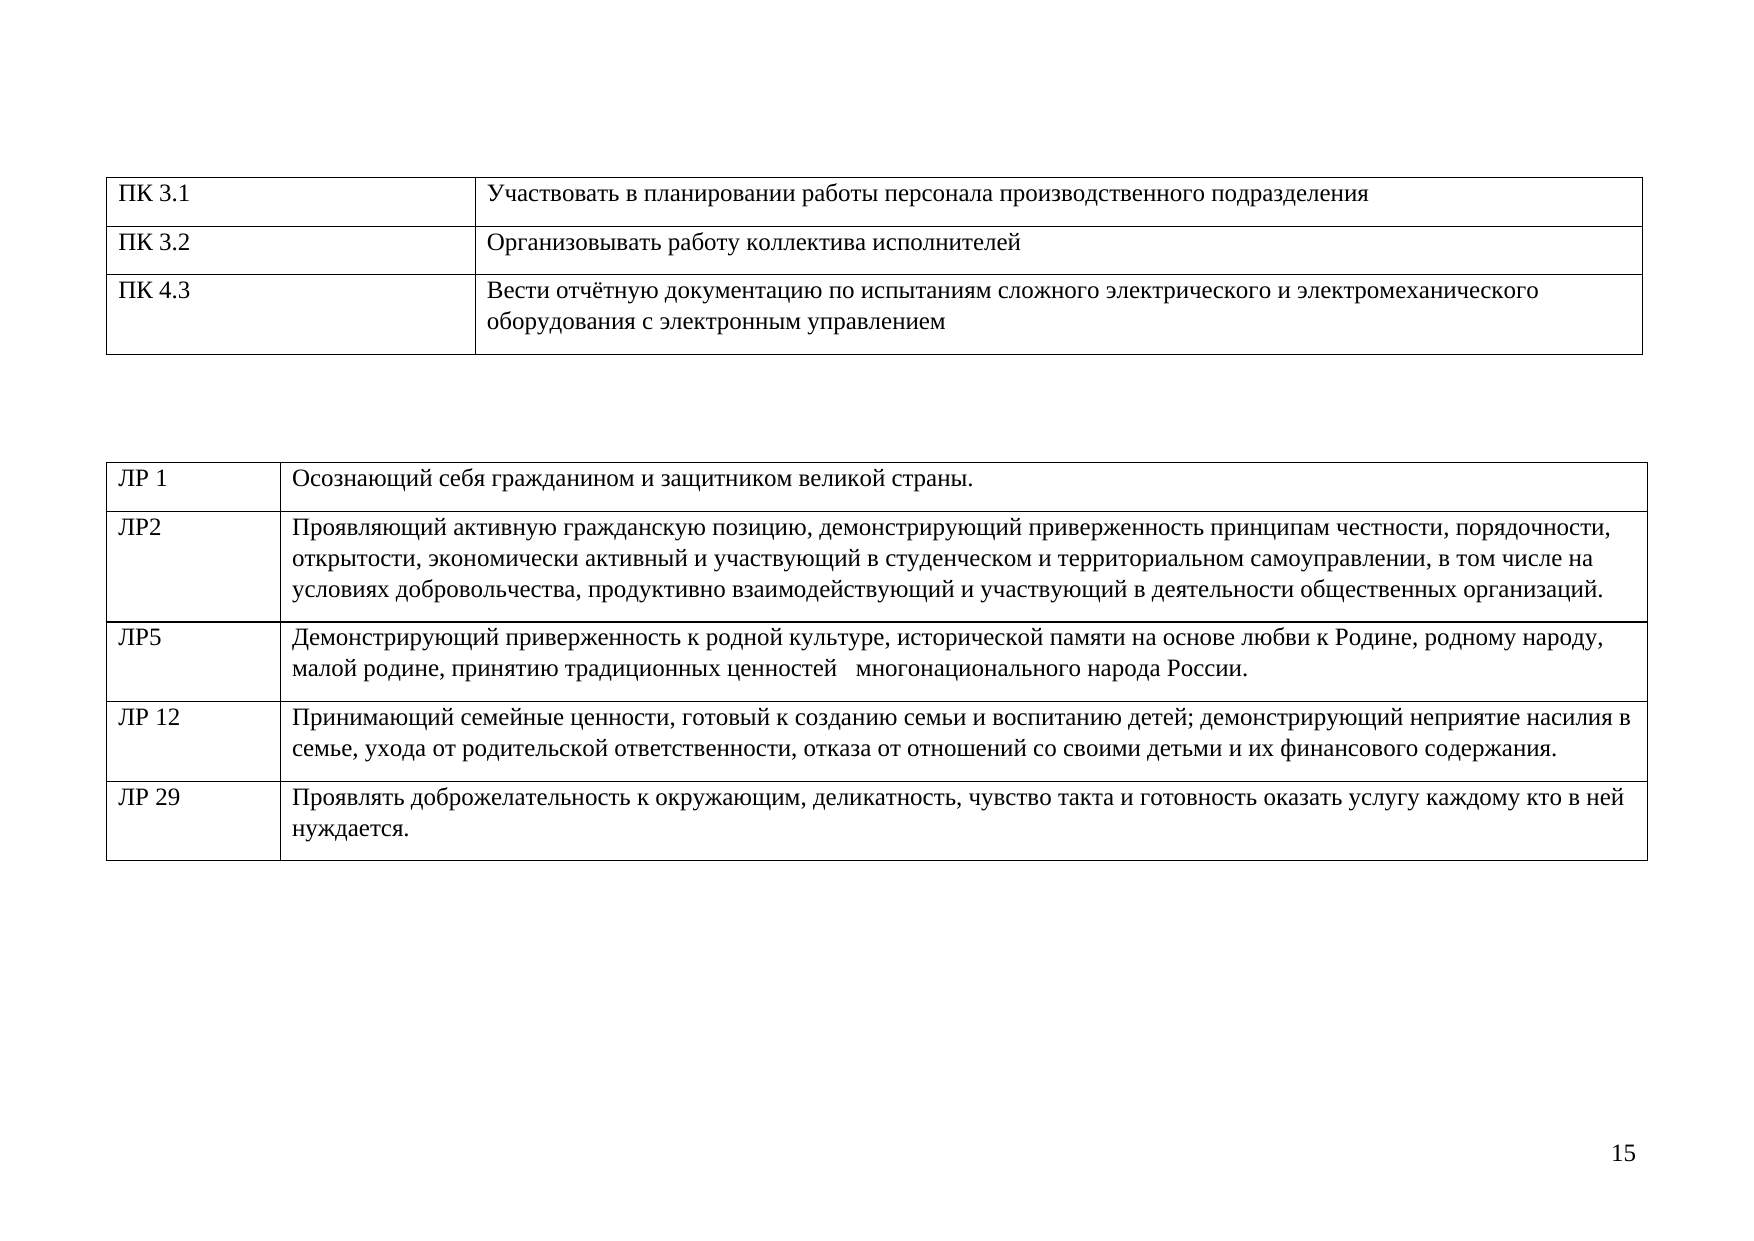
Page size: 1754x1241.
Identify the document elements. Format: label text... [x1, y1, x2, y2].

table_cell Проявляющий активную гражданскую позицию, демонстрирующий приверженность принципам честности, порядочности, открытости, экономически активный и участвующий в студенческом и территориальном самоуправлении, в том числе на условиях добровольчества, продуктивно взаимодействующий и участвующий в деятельности общественных организаций. [281, 512, 1647, 621]
table_cell ЛР5 [107, 623, 280, 701]
table_cell Вести отчётную документацию по испытаниям сложного электрического и электромеханического оборудования с электронным управлением [476, 275, 1642, 354]
table_cell ПК 3.2 [107, 227, 475, 274]
table_header ЛР 1 [107, 463, 280, 511]
table_cell ПК 3.1 [107, 178, 475, 226]
table_cell ЛР 12 [107, 702, 280, 781]
table_cell Демонстрирующий приверженность к родной культуре, исторической памяти на основе любви к Родине, родному народу, малой родине, принятию традиционных ценностей многонационального народа России. [281, 623, 1647, 701]
table_cell ЛР2 [107, 512, 280, 621]
table_cell Участвовать в планировании работы персонала производственного подразделения [476, 178, 1642, 226]
table_header Осознающий себя гражданином и защитником великой страны. [281, 463, 1647, 511]
table_cell ЛР 29 [107, 782, 280, 860]
table_cell Проявлять доброжелательность к окружающим, деликатность, чувство такта и готовность оказать услугу каждому кто в ней нуждается. [281, 782, 1647, 860]
table_cell Принимающий семейные ценности, готовый к созданию семьи и воспитанию детей; демонстрирующий неприятие насилия в семье, ухода от родительской ответственности, отказа от отношений со своими детьми и их финансового содержания. [281, 702, 1647, 781]
table_cell Организовывать работу коллектива исполнителей [476, 227, 1642, 274]
table_cell ПК 4.3 [107, 275, 475, 354]
